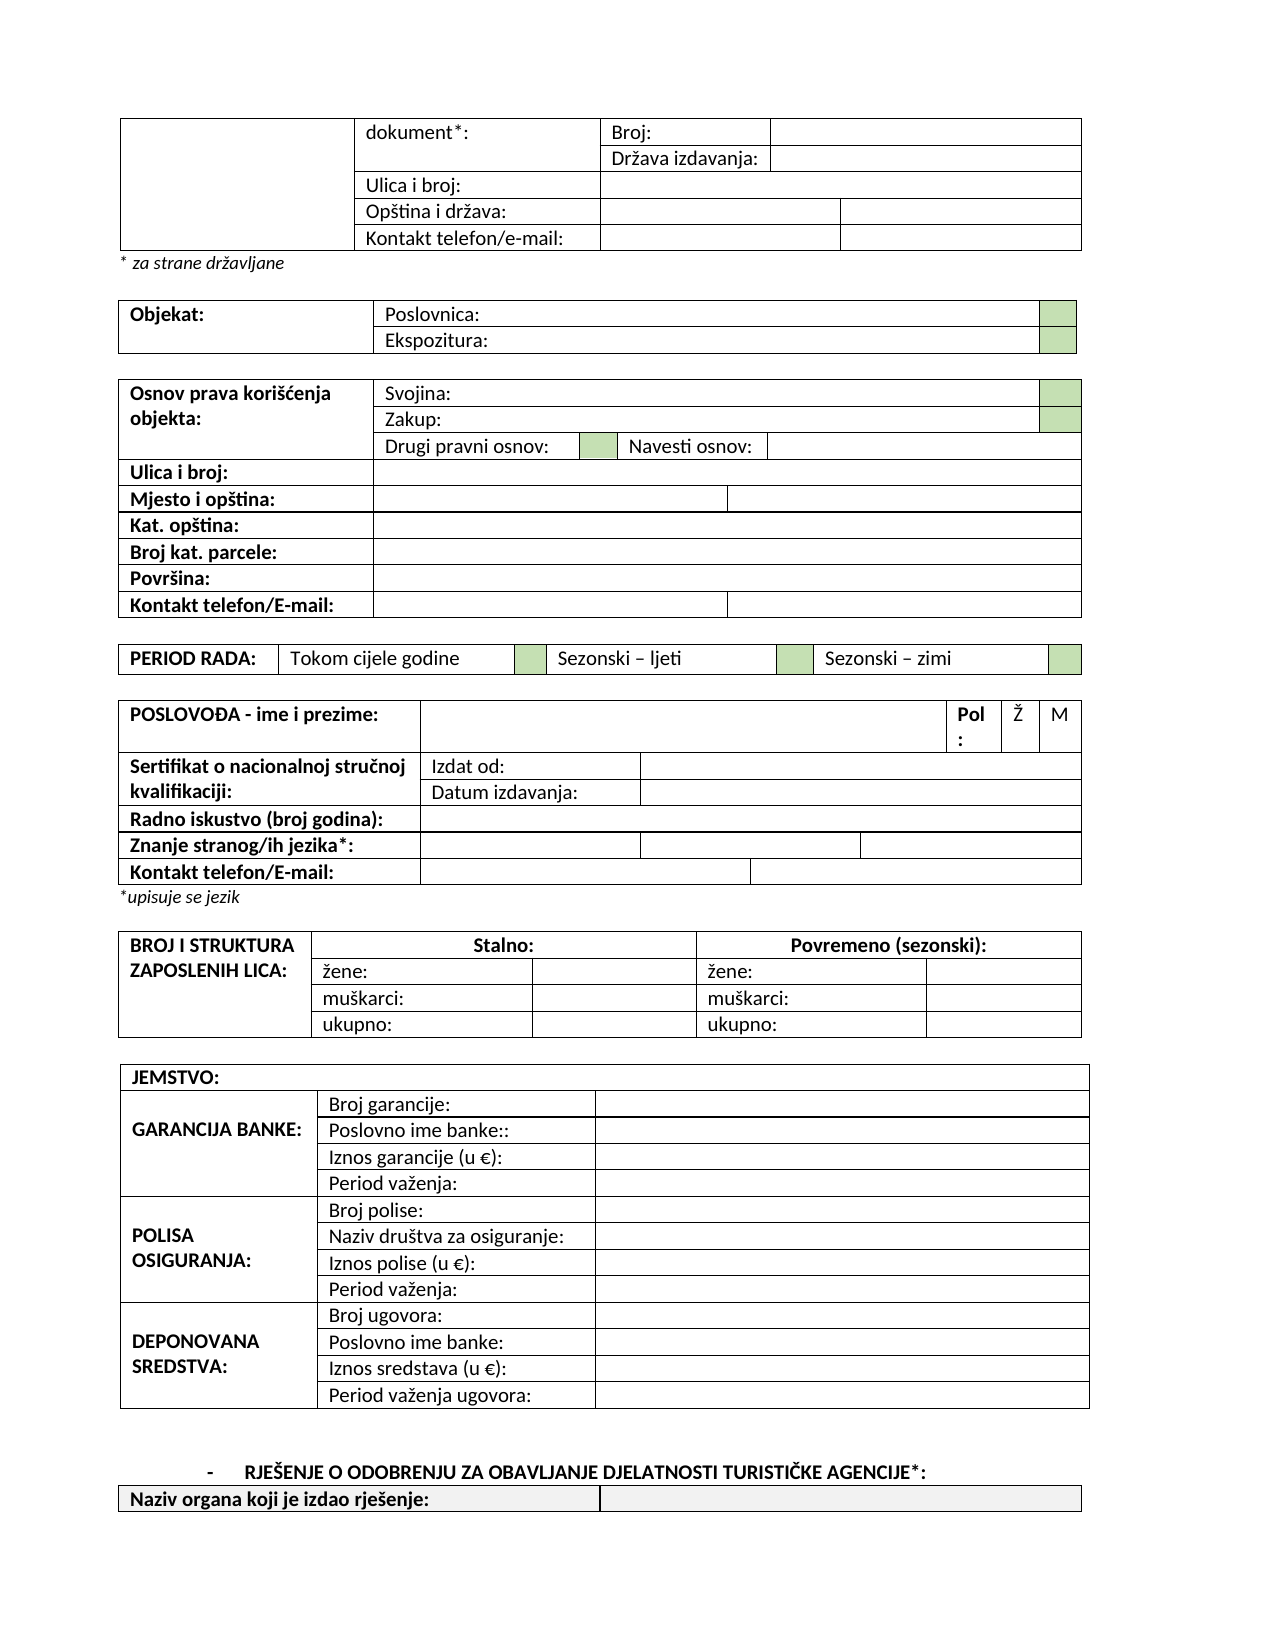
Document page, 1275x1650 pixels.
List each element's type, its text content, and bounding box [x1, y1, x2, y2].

table_cell [771, 119, 1081, 144]
table_cell DEPONOVANA SREDSTVA: [121, 1303, 317, 1407]
table_cell Mjesto i opština: [119, 486, 373, 511]
table_cell Kontakt telefon/E-mail: [119, 592, 373, 617]
table_cell [374, 486, 727, 511]
table_header [1049, 645, 1081, 674]
table_header Objekat: [119, 301, 373, 353]
table_header JEMSTVO: [121, 1065, 1089, 1090]
table_header Ž [1002, 701, 1039, 752]
table_cell [374, 592, 727, 617]
table_header BROJ I STRUKTURA ZAPOSLENIH LICA: [119, 932, 311, 1037]
table_cell [374, 513, 1081, 538]
table_header Naziv organa koji je izdao rješenje: [119, 1486, 599, 1511]
table_cell žene: [312, 959, 532, 984]
table_cell GARANCIJA BANKE: [121, 1091, 317, 1196]
table_cell [596, 1250, 1089, 1275]
table_cell Ulica i broj: [355, 172, 600, 197]
table_cell [728, 486, 1081, 511]
table_cell Sertifikat o nacionalnoj stručnoj kvalifikaciji: [119, 753, 420, 805]
table_cell [421, 806, 1081, 831]
table_header [601, 1486, 1081, 1511]
table_cell [601, 225, 840, 250]
table_cell [1040, 407, 1081, 432]
table_cell Radno iskustvo (broj godina): [119, 806, 420, 831]
table_cell [533, 985, 696, 1011]
table_cell [421, 859, 750, 884]
table_cell [596, 1382, 1089, 1407]
table_cell [927, 959, 1081, 984]
table_cell Iznos garancije (u €): [318, 1144, 595, 1169]
table_cell Iznos polise (u €): [318, 1250, 595, 1275]
table_cell Poslovno ime banke: [318, 1329, 595, 1354]
table_cell Kontakt telefon/E-mail: [119, 859, 420, 884]
table_cell Naziv društva za osiguranje: [318, 1223, 595, 1249]
table_header [1040, 301, 1076, 326]
table_cell Period važenja: [318, 1170, 595, 1196]
table_cell [533, 959, 696, 984]
table_cell [771, 146, 1081, 171]
table_cell [596, 1276, 1089, 1302]
table_header Sezonski – zimi [814, 645, 1048, 674]
table_cell [596, 1170, 1089, 1196]
table_cell [533, 1012, 696, 1037]
table_header [421, 701, 946, 752]
table_cell [596, 1144, 1089, 1169]
table_cell [596, 1118, 1089, 1143]
table_header POSLOVOĐA - ime i prezime: [119, 701, 420, 752]
table_cell [596, 1223, 1089, 1249]
table_cell [421, 833, 640, 858]
table_header Osnov prava korišćenja objekta: [119, 380, 373, 458]
table_cell [596, 1329, 1089, 1354]
table_cell Zakup: [374, 407, 1039, 432]
table_cell ukupno: [312, 1012, 532, 1037]
table_header Povremeno (sezonski): [697, 932, 1081, 958]
table_header Poslovnica: [374, 301, 1039, 326]
table_cell muškarci: [697, 985, 926, 1011]
text * za strane državljane [118, 251, 1157, 274]
list RJEŠENJE O ODOBRENJU ZA OBAVLJANJE DJELATNOSTI TURISTIČKE AGENCIJE*: [207, 1459, 1157, 1485]
table_cell [927, 1012, 1081, 1037]
table_header Pol: [947, 701, 1001, 752]
table_cell [841, 199, 1081, 224]
table_cell Poslovno ime banke:: [318, 1118, 595, 1143]
table_header M [1040, 701, 1081, 752]
table_cell [601, 199, 840, 224]
table_cell [751, 859, 1081, 884]
table_cell [641, 833, 860, 858]
table_cell Broj ugovora: [318, 1303, 595, 1328]
table_cell Znanje stranog/ih jezika*: [119, 833, 420, 858]
table_cell Površina: [119, 565, 373, 591]
table_cell [580, 433, 617, 458]
table_cell Period važenja: [318, 1276, 595, 1302]
table_header [515, 645, 546, 674]
table_cell [768, 433, 1081, 458]
table_cell [374, 460, 1081, 485]
table_cell Ekspozitura: [374, 327, 1039, 353]
table_cell ukupno: [697, 1012, 926, 1037]
table_cell Izdat od: [421, 753, 640, 778]
table_cell [641, 753, 1081, 778]
table_cell Period važenja ugovora: [318, 1382, 595, 1407]
table_cell [927, 985, 1081, 1011]
table_cell Datum izdavanja: [421, 780, 640, 805]
table_cell Navesti osnov: [618, 433, 767, 458]
table_cell Opština i država: [355, 199, 600, 224]
table_cell Kat. opština: [119, 513, 373, 538]
table_cell [596, 1356, 1089, 1381]
text *upisuje se jezik [118, 885, 1157, 908]
table_cell POLISA OSIGURANJA: [121, 1197, 317, 1302]
table_cell Iznos sredstava (u €): [318, 1356, 595, 1381]
table_cell [601, 172, 1081, 197]
table_header Sezonski – ljeti [547, 645, 776, 674]
table_header PERIOD RADA: [119, 645, 278, 674]
table_header Stalno: [312, 932, 696, 958]
table_cell Broj kat. parcele: [119, 539, 373, 564]
table_cell [728, 592, 1081, 617]
table_cell Broj garancije: [318, 1091, 595, 1116]
table_cell muškarci: [312, 985, 532, 1011]
table_cell [596, 1303, 1089, 1328]
table_cell [374, 565, 1081, 591]
table_cell žene: [697, 959, 926, 984]
table_cell Broj: [601, 119, 770, 144]
table_cell [1040, 327, 1076, 353]
table_cell Broj polise: [318, 1197, 595, 1222]
table_cell [374, 539, 1081, 564]
table_cell [641, 780, 1081, 805]
table_header Svojina: [374, 380, 1039, 406]
table_cell [841, 225, 1081, 250]
table_cell [596, 1091, 1089, 1116]
table_cell Ulica i broj: [119, 460, 373, 485]
table_cell Kontakt telefon/e-mail: [355, 225, 600, 250]
table_cell Država izdavanja: [601, 146, 770, 171]
table_header [777, 645, 813, 674]
table_header Tokom cijele godine [279, 645, 514, 674]
table_header [1040, 380, 1081, 406]
table_cell Drugi pravni osnov: [374, 433, 579, 458]
table_cell [861, 833, 1081, 858]
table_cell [355, 119, 600, 171]
table_cell [596, 1197, 1089, 1222]
